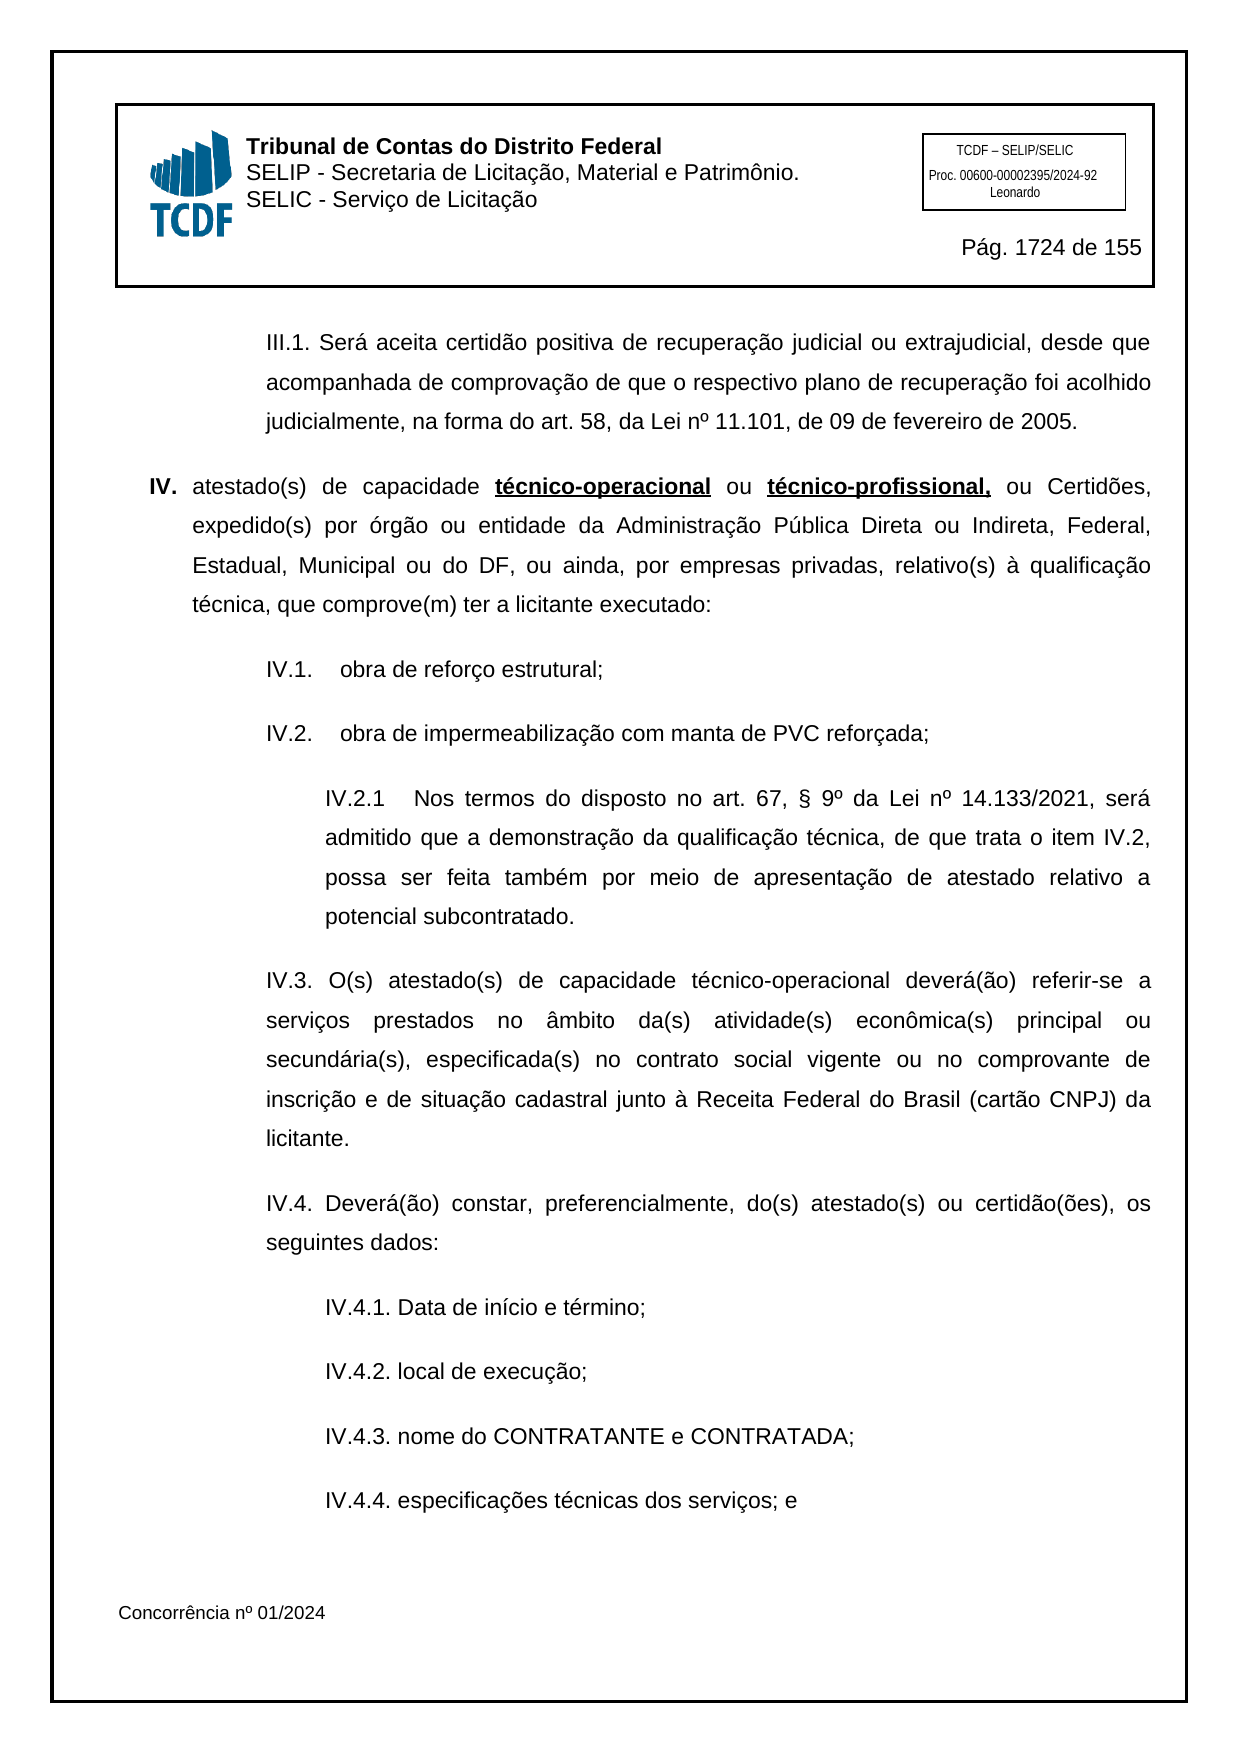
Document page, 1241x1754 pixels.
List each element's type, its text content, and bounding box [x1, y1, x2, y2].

picture [135, 128, 247, 239]
text IV.4. Deverá(ão) constar, preferencialmente, do(s) atestado(s) ou certidão(ões), os seguintes dados: [266, 1190, 1152, 1256]
text IV.4.3. nome do CONTRATANTE e CONTRATADA; [325, 1423, 1152, 1449]
text IV.1. obra de reforço estrutural; [266, 656, 1152, 682]
text IV.2. obra de impermeabilização com manta de PVC reforçada; [266, 720, 1152, 746]
text IV.2.1 Nos termos do disposto no art. 67, § 9º da Lei nº 14.133/2021, será admitido que a demonstração da qualificação técnica, de que trata o item IV.2, possa ser feita também por meio de apresentação de atestado relativo a potencial subcontratado. [325, 784, 1152, 929]
text IV.4.4. especificações técnicas dos serviços; e [325, 1487, 1152, 1513]
text IV.4.2. local de execução; [325, 1358, 1152, 1384]
text IV.3. O(s) atestado(s) de capacidade técnico-operacional deverá(ão) referir-se a serviços prestados no âmbito da(s) atividade(s) econômica(s) principal ou secundária(s), especificada(s) no contrato social vigente ou no comprovante de inscrição e de situação cadastral junto à Receita Federal do Brasil (cartão CNPJ) da licitante. [266, 967, 1152, 1152]
list atestado(s) de capacidade técnico-operacional ou técnico-profissional, ou Certidões, expedido(s) por órgão ou entidade da Administração Pública Direta ou Indireta, Federal, Estadual, Municipal ou do DF, ou ainda, por empresas privadas, relativo(s) à qualificação técnica, que comprove(m) ter a licitante executado: [177, 473, 1152, 617]
text IV.4.1. Data de início e término; [325, 1294, 1152, 1320]
text III.1. Será aceita certidão positiva de recuperação judicial ou extrajudicial, desde que acompanhada de comprovação de que o respectivo plano de recuperação foi acolhido judicialmente, na forma do art. 58, da Lei nº 11.101, de 09 de fevereiro de 2005. [266, 329, 1152, 434]
